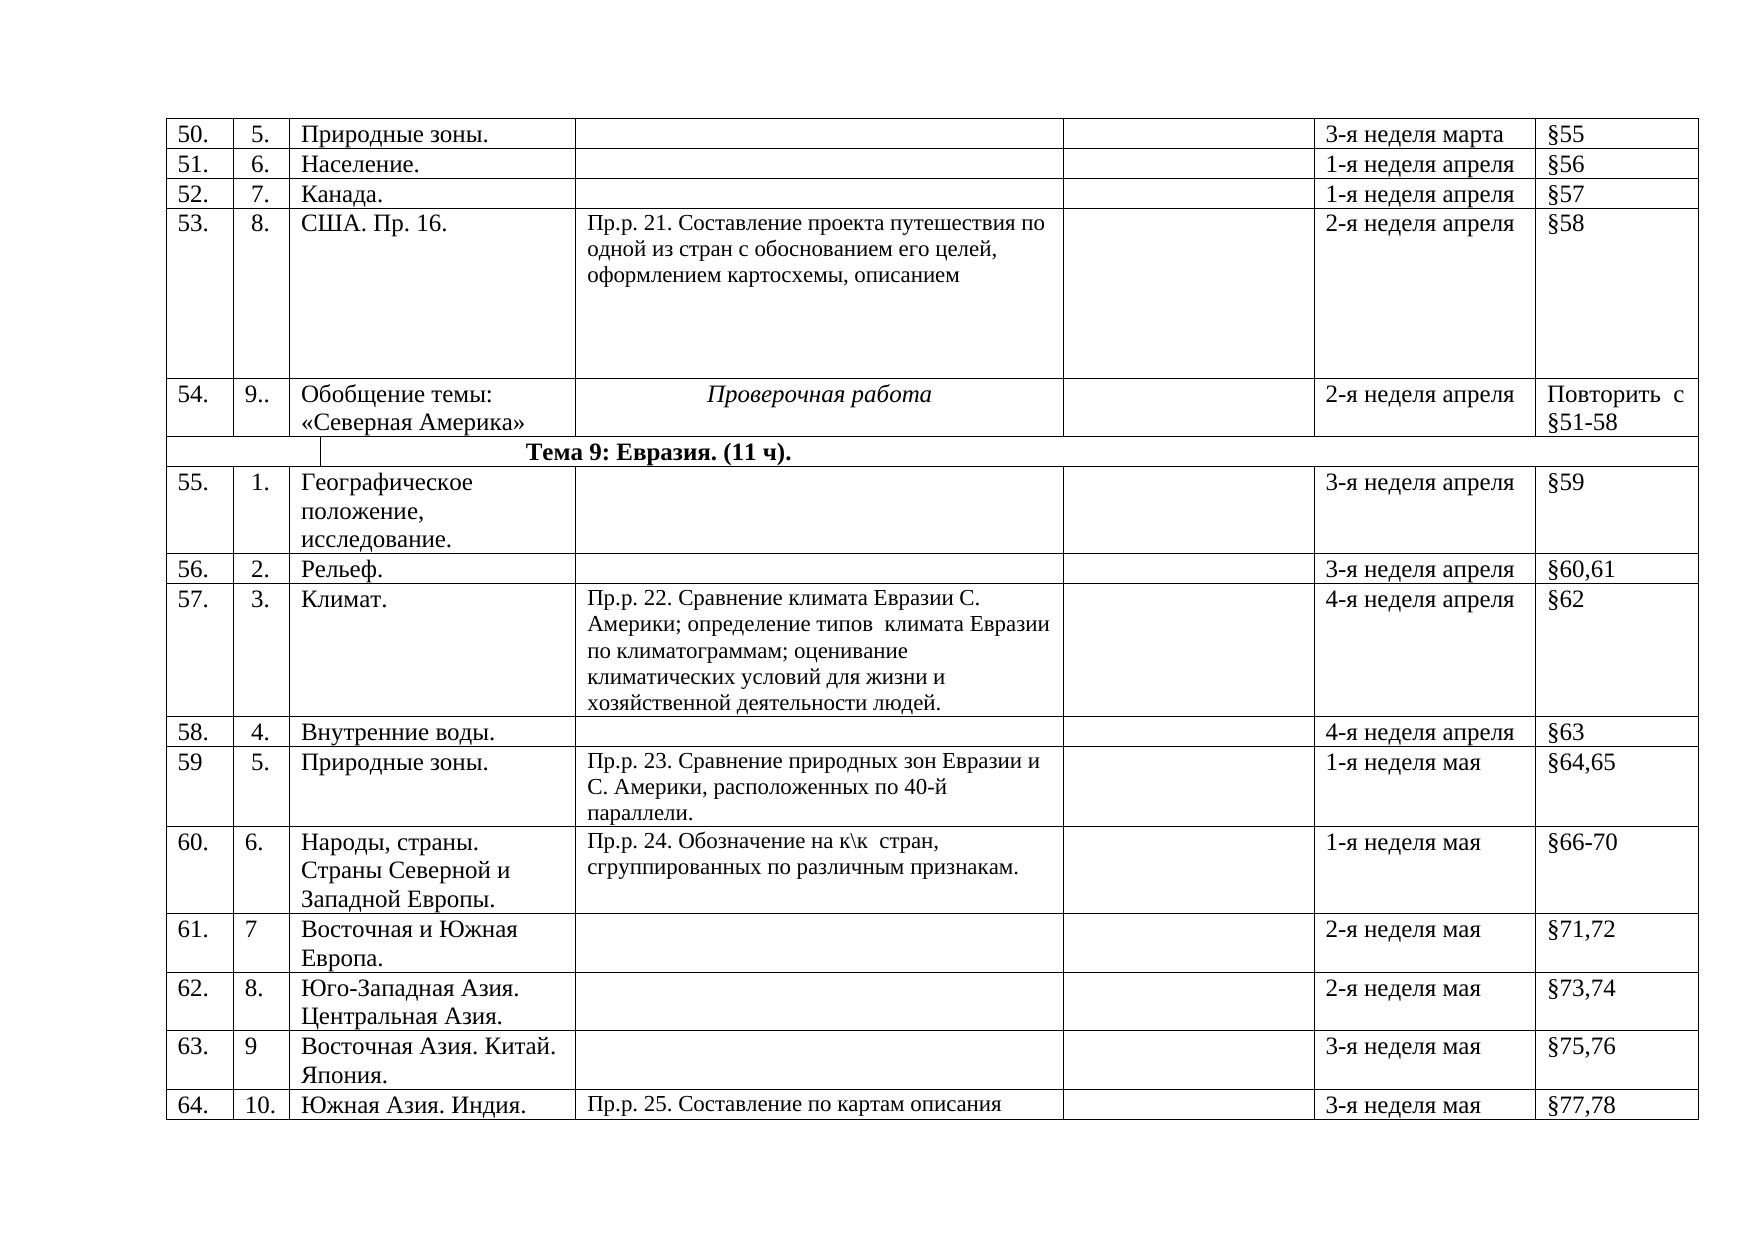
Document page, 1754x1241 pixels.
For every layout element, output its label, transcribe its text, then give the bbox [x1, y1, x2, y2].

table_cell [1064, 467, 1314, 553]
table_cell 55. [167, 467, 233, 553]
table_cell 5. [234, 747, 289, 826]
table_cell Восточная и Южная Европа. [290, 914, 575, 972]
table_cell 64. [167, 1090, 233, 1118]
table_cell 3. [234, 584, 289, 716]
table_cell [1064, 1031, 1314, 1089]
table_cell [576, 914, 1063, 972]
table_cell [1064, 717, 1314, 746]
table_cell §71,72 [1536, 914, 1698, 972]
table_cell 54. [167, 379, 233, 436]
table_cell 3-я неделя апреля [1315, 467, 1535, 553]
table_cell 60. [167, 827, 233, 913]
table_cell §64,65 [1536, 747, 1698, 826]
table_cell 50. [167, 119, 233, 148]
table_cell Восточная Азия. Китай. Япония. [290, 1031, 575, 1089]
table_cell 3-я неделя апреля [1315, 554, 1535, 583]
table_cell 3-я неделя мая [1315, 1031, 1535, 1089]
table_cell [576, 1031, 1063, 1089]
table_cell 63. [167, 1031, 233, 1089]
table_cell §57 [1536, 179, 1698, 207]
table_cell 6. [234, 149, 289, 178]
table_cell 1. [234, 467, 289, 553]
table_cell 2. [234, 554, 289, 583]
table_cell 4-я неделя апреля [1315, 584, 1535, 716]
table_cell Климат. [290, 584, 575, 716]
table_cell [1064, 584, 1314, 716]
table_cell 10. [234, 1090, 289, 1118]
table_cell §62 [1536, 584, 1698, 716]
table_cell [1064, 973, 1314, 1030]
table_cell Проверочная работа [576, 379, 1063, 436]
table_cell Географическое положение, исследование. [290, 467, 575, 553]
table_cell [1064, 179, 1314, 207]
table_cell Пр.р. 23. Сравнение природных зон Евразии и С. Америки, расположенных по 40-й параллели. [576, 747, 1063, 826]
table_cell 3-я неделя марта [1315, 119, 1535, 148]
table_cell [576, 973, 1063, 1030]
table_cell §55 [1536, 119, 1698, 148]
table_cell Народы, страны. Страны Северной и Западной Европы. [290, 827, 575, 913]
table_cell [290, 1090, 575, 1118]
table_cell [1064, 914, 1314, 972]
table_cell [1064, 149, 1314, 178]
table_cell 58. [167, 717, 233, 746]
table_cell 3-я неделя мая [1315, 1090, 1535, 1118]
table_cell 8. [234, 209, 289, 378]
table_cell [576, 717, 1063, 746]
table_cell §75,76 [1536, 1031, 1698, 1089]
table_cell 1-я неделя мая [1315, 827, 1535, 913]
table_cell §58 [1536, 209, 1698, 378]
table_cell [167, 437, 320, 466]
table_cell 2-я неделя мая [1315, 973, 1535, 1030]
table_cell 57. [167, 584, 233, 716]
table_cell 8. [234, 973, 289, 1030]
table_cell 2-я неделя апреля [1315, 209, 1535, 378]
table_cell 5. [234, 119, 289, 148]
table_cell [1064, 554, 1314, 583]
table_cell §77,78 [1536, 1090, 1698, 1118]
table_cell 9 [234, 1031, 289, 1089]
table_cell §73,74 [1536, 973, 1698, 1030]
table_cell §59 [1536, 467, 1698, 553]
table_cell Повторить с §51-58 [1536, 379, 1698, 436]
table_cell Пр.р. 22. Сравнение климата Евразии С. Америки; определение типов климата Евразии по климатограммам; оценивание климатических условий для жизни и хозяйственной деятельности людей. [576, 584, 1063, 716]
table_cell Рельеф. [290, 554, 575, 583]
table_cell [576, 554, 1063, 583]
table_cell 52. [167, 179, 233, 207]
table_cell Пр.р. 24. Обозначение на к\к стран, сгруппированных по различным признакам. [576, 827, 1063, 913]
table_cell Население. [290, 149, 575, 178]
table_cell 51. [167, 149, 233, 178]
table_cell [1064, 379, 1314, 436]
table_cell §56 [1536, 149, 1698, 178]
table_cell [576, 119, 1063, 148]
table_cell 61. [167, 914, 233, 972]
table_cell 4-я неделя апреля [1315, 717, 1535, 746]
table_cell 59 [167, 747, 233, 826]
table_cell [1064, 1090, 1314, 1118]
table_cell США. Пр. 16. [290, 209, 575, 378]
table_cell 2-я неделя мая [1315, 914, 1535, 972]
table_cell Пр.р. 21. Составление проекта путешествия по одной из стран с обоснованием его целей, оформлением картосхемы, описанием [576, 209, 1063, 378]
table_cell 6. [234, 827, 289, 913]
table_cell 53. [167, 209, 233, 378]
table_cell 7. [234, 179, 289, 207]
table_cell Обобщение темы: «Северная Америка» [290, 379, 575, 436]
table_cell §66-70 [1536, 827, 1698, 913]
table_cell 9.. [234, 379, 289, 436]
table_cell 1-я неделя апреля [1315, 179, 1535, 207]
table_cell Юго-Западная Азия. Центральная Азия. [290, 973, 575, 1030]
table_cell §60,61 [1536, 554, 1698, 583]
table_cell 62. [167, 973, 233, 1030]
table_cell [576, 179, 1063, 207]
table_cell Канада. [290, 179, 575, 207]
table_cell Природные зоны. [290, 119, 575, 148]
table_cell 2-я неделя апреля [1315, 379, 1535, 436]
table_cell [1064, 747, 1314, 826]
table_cell 7 [234, 914, 289, 972]
table_cell [1064, 119, 1314, 148]
table_cell Внутренние воды. [290, 717, 575, 746]
table_cell [576, 467, 1063, 553]
table_cell [576, 149, 1063, 178]
table_cell 4. [234, 717, 289, 746]
table_cell 1-я неделя мая [1315, 747, 1535, 826]
table_cell 56. [167, 554, 233, 583]
table_cell Природные зоны. [290, 747, 575, 826]
table_cell Тема 9: Евразия. (11 ч). [321, 437, 1698, 466]
table_cell [1064, 827, 1314, 913]
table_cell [576, 1090, 1063, 1118]
table_cell [1064, 209, 1314, 378]
table_cell §63 [1536, 717, 1698, 746]
table_cell 1-я неделя апреля [1315, 149, 1535, 178]
